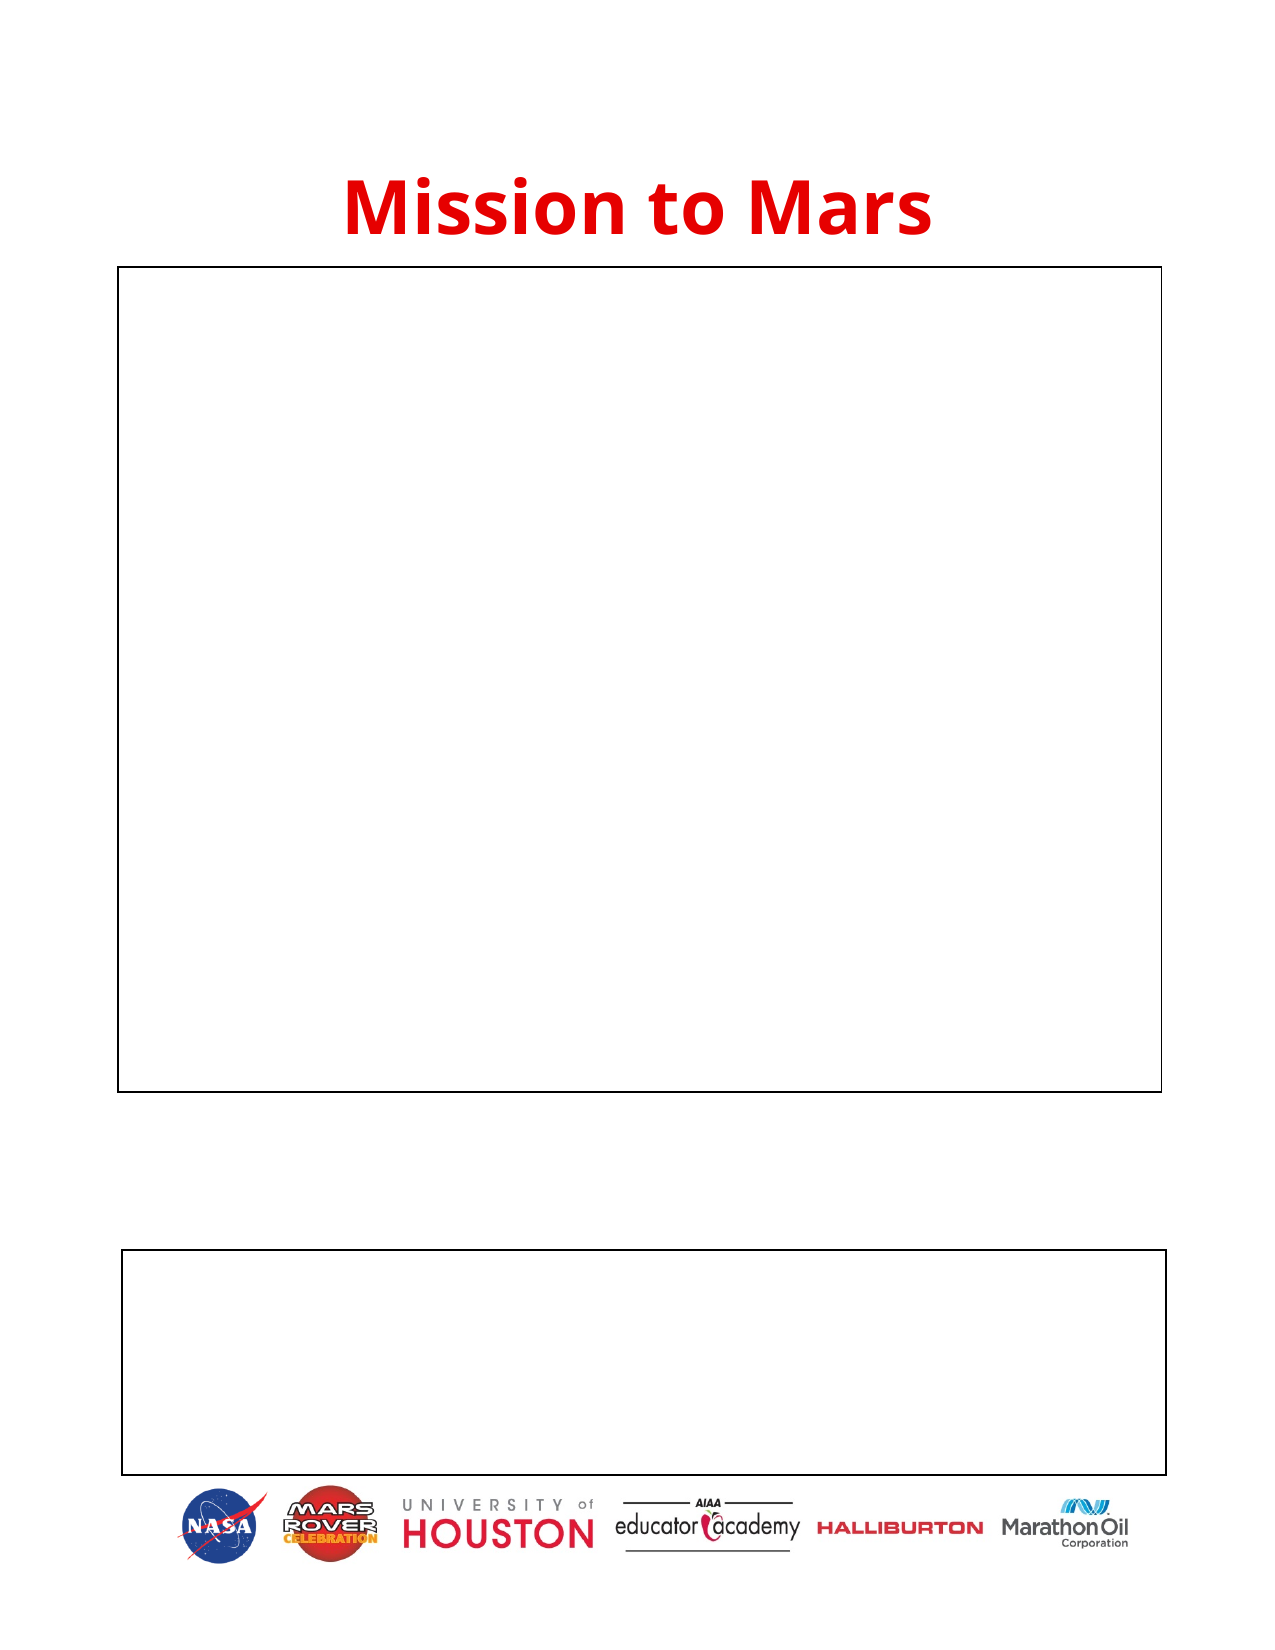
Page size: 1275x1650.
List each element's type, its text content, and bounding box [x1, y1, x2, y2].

picture [158, 1477, 275, 1582]
picture [277, 1476, 1138, 1580]
text Mission to Mars [120, 154, 1155, 256]
